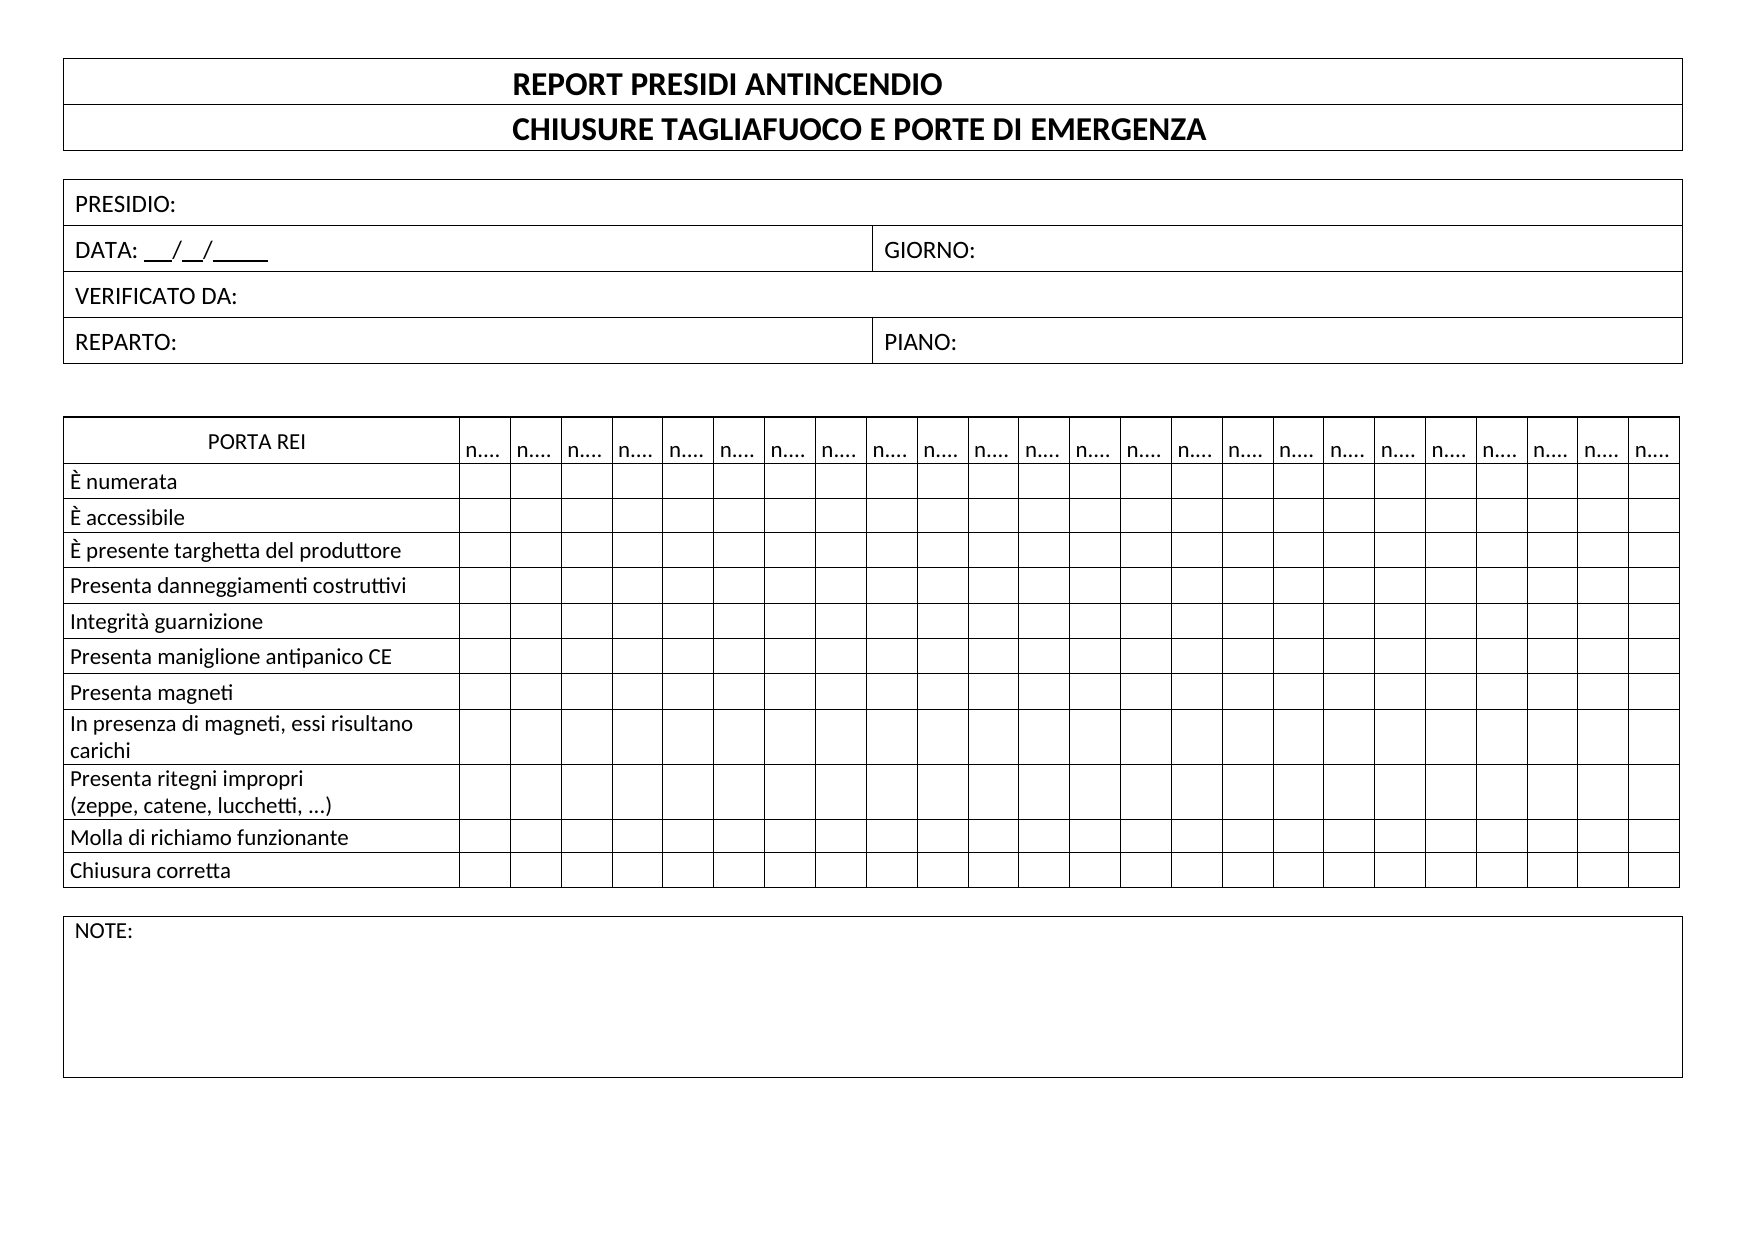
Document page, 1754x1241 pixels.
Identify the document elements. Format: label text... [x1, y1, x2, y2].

table_cell [867, 568, 917, 602]
table_cell [714, 639, 764, 673]
table_cell [1324, 464, 1374, 498]
table_cell [1324, 604, 1374, 638]
table_cell [969, 853, 1018, 887]
table_cell Integrità guarnizione [64, 604, 459, 638]
table_cell [918, 639, 968, 673]
table_cell [765, 639, 815, 673]
table_cell [1070, 710, 1120, 764]
table_cell [1375, 765, 1425, 818]
table_cell [867, 639, 917, 673]
table_cell [511, 464, 561, 498]
table_cell [460, 710, 510, 764]
table_cell [816, 604, 866, 638]
table_cell [562, 853, 612, 887]
table_cell [714, 568, 764, 602]
table_cell GIORNO: [873, 226, 1682, 271]
table_cell [1629, 853, 1679, 887]
table_cell [511, 639, 561, 673]
table_cell [1324, 765, 1374, 818]
table_cell [511, 568, 561, 602]
table_cell [1121, 820, 1171, 852]
table_cell [613, 853, 662, 887]
table_cell [969, 499, 1018, 532]
table_cell [663, 765, 713, 818]
table_cell [1172, 710, 1222, 764]
table_header REPORT PRESIDI ANTINCENDIO [64, 59, 1682, 104]
table_cell [867, 765, 917, 818]
table_cell [1324, 568, 1374, 602]
table_header n.... [714, 418, 764, 463]
table_cell [816, 820, 866, 852]
table_cell [1070, 604, 1120, 638]
table_cell [765, 674, 815, 709]
table_cell [969, 765, 1018, 818]
table_cell [1477, 639, 1527, 673]
table_cell [714, 604, 764, 638]
table_cell [1578, 853, 1628, 887]
table_header n.... [1578, 418, 1628, 463]
table_cell [460, 765, 510, 818]
table_cell [714, 499, 764, 532]
table_cell [918, 604, 968, 638]
table_cell [765, 604, 815, 638]
table_cell [969, 533, 1018, 567]
table_cell [1121, 604, 1171, 638]
table_cell [1223, 499, 1273, 532]
table_cell [1578, 674, 1628, 709]
table_cell [1223, 604, 1273, 638]
table_cell [867, 604, 917, 638]
table_cell [918, 568, 968, 602]
table_cell [969, 464, 1018, 498]
table_cell [1172, 604, 1222, 638]
table_cell [460, 464, 510, 498]
table_cell [1223, 853, 1273, 887]
table_cell [1121, 765, 1171, 818]
table_cell Presenta maniglione antipanico CE [64, 639, 459, 673]
table_cell [1426, 533, 1476, 567]
table_cell [1019, 765, 1069, 818]
table_cell [613, 604, 662, 638]
table_cell [1070, 820, 1120, 852]
table_cell PIANO: [873, 318, 1682, 362]
table_cell [714, 710, 764, 764]
table_cell [1375, 710, 1425, 764]
table_cell [663, 639, 713, 673]
table_cell [1019, 853, 1069, 887]
table_header n.... [663, 418, 713, 463]
table_cell È accessibile [64, 499, 459, 532]
table_cell [511, 499, 561, 532]
table_header n.... [1172, 418, 1222, 463]
table_cell [1426, 568, 1476, 602]
table_header n.... [1223, 418, 1273, 463]
table_cell [1629, 710, 1679, 764]
table_cell [867, 820, 917, 852]
table_cell [1019, 674, 1069, 709]
table_cell [460, 568, 510, 602]
table_cell [1223, 765, 1273, 818]
table_cell [1629, 765, 1679, 818]
table_cell [1324, 499, 1374, 532]
table_cell [562, 604, 612, 638]
table_cell [562, 820, 612, 852]
table_cell [1070, 765, 1120, 818]
table_cell [918, 765, 968, 818]
table_cell È numerata [64, 464, 459, 498]
table_cell [765, 464, 815, 498]
table_cell [1426, 639, 1476, 673]
table_cell [1426, 674, 1476, 709]
table_cell [867, 533, 917, 567]
table_cell [1477, 853, 1527, 887]
table_cell Molla di richiamo funzionante [64, 820, 459, 852]
table_cell [613, 464, 662, 498]
table_cell [1121, 710, 1171, 764]
table_cell [1375, 464, 1425, 498]
table_header PORTA REI [64, 418, 459, 463]
table_cell [1528, 464, 1577, 498]
table_cell Chiusura corretta [64, 853, 459, 887]
table_cell [765, 533, 815, 567]
table_cell [1629, 568, 1679, 602]
table_cell Presenta danneggiamenti costruttivi [64, 568, 459, 602]
table_cell [613, 765, 662, 818]
table_cell [1629, 499, 1679, 532]
table_header n.... [918, 418, 968, 463]
table_cell [714, 464, 764, 498]
table_cell [1172, 765, 1222, 818]
table_cell [1172, 499, 1222, 532]
table_cell [663, 820, 713, 852]
table_cell [1629, 639, 1679, 673]
table_cell [918, 820, 968, 852]
table_cell [562, 464, 612, 498]
table_cell [663, 568, 713, 602]
table_cell [918, 533, 968, 567]
table_header n.... [765, 418, 815, 463]
table_cell [1172, 820, 1222, 852]
table_cell [1070, 499, 1120, 532]
table_cell [1578, 568, 1628, 602]
table_header n.... [511, 418, 561, 463]
table_cell [969, 639, 1018, 673]
table_cell [613, 820, 662, 852]
table_cell [1477, 499, 1527, 532]
table_cell [816, 853, 866, 887]
table_cell [867, 853, 917, 887]
table_cell [1629, 674, 1679, 709]
table_cell [918, 499, 968, 532]
table_cell [1172, 568, 1222, 602]
table_cell [1426, 710, 1476, 764]
table_cell [969, 820, 1018, 852]
table_cell [1121, 499, 1171, 532]
table_cell [867, 464, 917, 498]
table_header n.... [1121, 418, 1171, 463]
table_cell [511, 853, 561, 887]
table_header n.... [867, 418, 917, 463]
table_cell CHIUSURE TAGLIAFUOCO E PORTE DI EMERGENZA [64, 105, 1682, 150]
table_cell VERIFICATO DA: [64, 272, 1682, 317]
table_cell [1578, 499, 1628, 532]
table_cell [1324, 820, 1374, 852]
table_cell [1528, 533, 1577, 567]
table_cell [969, 568, 1018, 602]
table_cell [1426, 604, 1476, 638]
table_cell [918, 674, 968, 709]
table_cell [1528, 820, 1577, 852]
table_cell [1578, 710, 1628, 764]
table_cell Presenta magneti [64, 674, 459, 709]
table_cell [1274, 853, 1323, 887]
table_cell [816, 674, 866, 709]
table_header n.... [1324, 418, 1374, 463]
table_cell [1274, 499, 1323, 532]
table_cell [1019, 464, 1069, 498]
table_cell [816, 533, 866, 567]
table_cell [1426, 765, 1476, 818]
table_cell [1121, 674, 1171, 709]
table_cell [1121, 639, 1171, 673]
table_cell [511, 765, 561, 818]
table_cell [1019, 533, 1069, 567]
table_cell [663, 853, 713, 887]
table_cell [1324, 853, 1374, 887]
table_header n.... [460, 418, 510, 463]
table_cell [1019, 568, 1069, 602]
table_cell [1578, 533, 1628, 567]
table_cell [1019, 820, 1069, 852]
table_cell [511, 533, 561, 567]
table_header n.... [1019, 418, 1069, 463]
table_cell [511, 674, 561, 709]
table_cell [1274, 765, 1323, 818]
table_cell [816, 464, 866, 498]
table_cell [1121, 568, 1171, 602]
table_cell [1019, 710, 1069, 764]
table_cell [1121, 533, 1171, 567]
table_cell [562, 674, 612, 709]
table_cell [765, 853, 815, 887]
table_cell [1629, 533, 1679, 567]
table_header PRESIDIO: [64, 180, 1682, 225]
table_cell [460, 499, 510, 532]
table_cell [918, 464, 968, 498]
table_cell [1528, 710, 1577, 764]
table_cell [867, 499, 917, 532]
table_cell [1375, 820, 1425, 852]
table_cell [1528, 639, 1577, 673]
table_cell [1578, 820, 1628, 852]
table_cell [1477, 710, 1527, 764]
table_header n.... [1274, 418, 1323, 463]
table_cell [1274, 639, 1323, 673]
table_cell [562, 499, 612, 532]
table_cell [460, 674, 510, 709]
table_cell [1375, 568, 1425, 602]
table_cell [663, 499, 713, 532]
table_cell [1172, 464, 1222, 498]
table_cell [1375, 853, 1425, 887]
table_cell [714, 674, 764, 709]
table_cell In presenza di magneti, essi risultano carichi [64, 710, 459, 764]
table_cell [1528, 499, 1577, 532]
table_cell [460, 853, 510, 887]
table_cell [1070, 639, 1120, 673]
table_cell [1223, 464, 1273, 498]
table_cell [1426, 820, 1476, 852]
table_cell [1274, 604, 1323, 638]
table_cell [1477, 820, 1527, 852]
table_cell [1477, 464, 1527, 498]
table_cell [1629, 464, 1679, 498]
table_cell [460, 533, 510, 567]
table_header n.... [969, 418, 1018, 463]
table_cell [1375, 674, 1425, 709]
table_cell [714, 820, 764, 852]
table_cell [714, 765, 764, 818]
table_cell È presente targhetta del produttore [64, 533, 459, 567]
table_cell [663, 710, 713, 764]
table_cell [1324, 533, 1374, 567]
table_cell [1324, 674, 1374, 709]
table_cell DATA: / / [64, 226, 872, 271]
table_cell [1426, 499, 1476, 532]
table_cell [511, 820, 561, 852]
table_cell [1172, 533, 1222, 567]
table_cell [1375, 639, 1425, 673]
table_cell [714, 853, 764, 887]
table_cell [562, 639, 612, 673]
table_cell [613, 499, 662, 532]
table_cell [1223, 674, 1273, 709]
table_cell [1477, 674, 1527, 709]
table_cell [816, 639, 866, 673]
table_cell [1172, 853, 1222, 887]
table_cell [765, 568, 815, 602]
table_cell [1324, 639, 1374, 673]
table_cell [613, 568, 662, 602]
table_cell [816, 765, 866, 818]
table_cell [1477, 765, 1527, 818]
table_cell [1070, 674, 1120, 709]
table_cell [1578, 765, 1628, 818]
table_header n.... [562, 418, 612, 463]
table_cell [1070, 464, 1120, 498]
table_cell [613, 710, 662, 764]
table_cell [613, 533, 662, 567]
table_cell [1223, 820, 1273, 852]
table_cell [511, 710, 561, 764]
table_cell [1274, 533, 1323, 567]
table_cell [765, 765, 815, 818]
table_cell [1528, 853, 1577, 887]
table_cell [816, 499, 866, 532]
table_cell [1019, 639, 1069, 673]
table_header n.... [1477, 418, 1527, 463]
table_cell [1121, 464, 1171, 498]
table_cell [867, 710, 917, 764]
table_cell [1477, 604, 1527, 638]
table_cell [918, 853, 968, 887]
table_cell [1528, 674, 1577, 709]
table_cell [918, 710, 968, 764]
table_cell [969, 604, 1018, 638]
table_cell [1274, 710, 1323, 764]
table_cell [1528, 765, 1577, 818]
table_cell [1477, 533, 1527, 567]
table_cell [1223, 710, 1273, 764]
table_cell [562, 710, 612, 764]
table_cell [562, 533, 612, 567]
table_cell Presenta ritegni impropri (zeppe, catene, lucchetti, ...) [64, 765, 459, 818]
table_cell REPARTO: [64, 318, 872, 362]
table_cell [765, 820, 815, 852]
table_cell [1375, 533, 1425, 567]
table_cell [1426, 853, 1476, 887]
table_cell [867, 674, 917, 709]
table_cell [663, 604, 713, 638]
table_cell [1629, 604, 1679, 638]
table_cell [1172, 674, 1222, 709]
table_header n.... [1375, 418, 1425, 463]
table_header n.... [1426, 418, 1476, 463]
table_cell [1274, 464, 1323, 498]
table_cell [1019, 499, 1069, 532]
table_cell [613, 639, 662, 673]
table_cell [1578, 639, 1628, 673]
table_cell [1223, 639, 1273, 673]
table_header n.... [1070, 418, 1120, 463]
table_cell [816, 710, 866, 764]
table_cell [714, 533, 764, 567]
table_cell [460, 604, 510, 638]
table_cell [1578, 604, 1628, 638]
table_cell [1528, 568, 1577, 602]
table_cell [562, 568, 612, 602]
table_cell [969, 710, 1018, 764]
table_cell [1070, 568, 1120, 602]
table_cell [1121, 853, 1171, 887]
table_cell [1274, 568, 1323, 602]
table_cell [1477, 568, 1527, 602]
table_cell [1324, 710, 1374, 764]
table_header n.... [1528, 418, 1577, 463]
table_cell [1426, 464, 1476, 498]
table_cell [765, 499, 815, 532]
table_cell [1629, 820, 1679, 852]
table_cell [1019, 604, 1069, 638]
table_cell [1274, 820, 1323, 852]
table_cell [1070, 853, 1120, 887]
table_cell [460, 639, 510, 673]
table_cell [1274, 674, 1323, 709]
table_cell [1172, 639, 1222, 673]
table_cell [663, 533, 713, 567]
table_cell [663, 464, 713, 498]
table_cell [562, 765, 612, 818]
table_cell [1578, 464, 1628, 498]
table_header n.... [1629, 418, 1679, 463]
table_cell [969, 674, 1018, 709]
table_cell [1070, 533, 1120, 567]
table_cell [613, 674, 662, 709]
table_cell [511, 604, 561, 638]
table_cell [816, 568, 866, 602]
table_cell [1223, 568, 1273, 602]
table_cell [765, 710, 815, 764]
table_cell [663, 674, 713, 709]
table_cell [460, 820, 510, 852]
table_cell [1375, 604, 1425, 638]
table_cell [1223, 533, 1273, 567]
table_cell [1528, 604, 1577, 638]
table_header n.... [816, 418, 866, 463]
table_cell [1375, 499, 1425, 532]
table_header n.... [613, 418, 662, 463]
